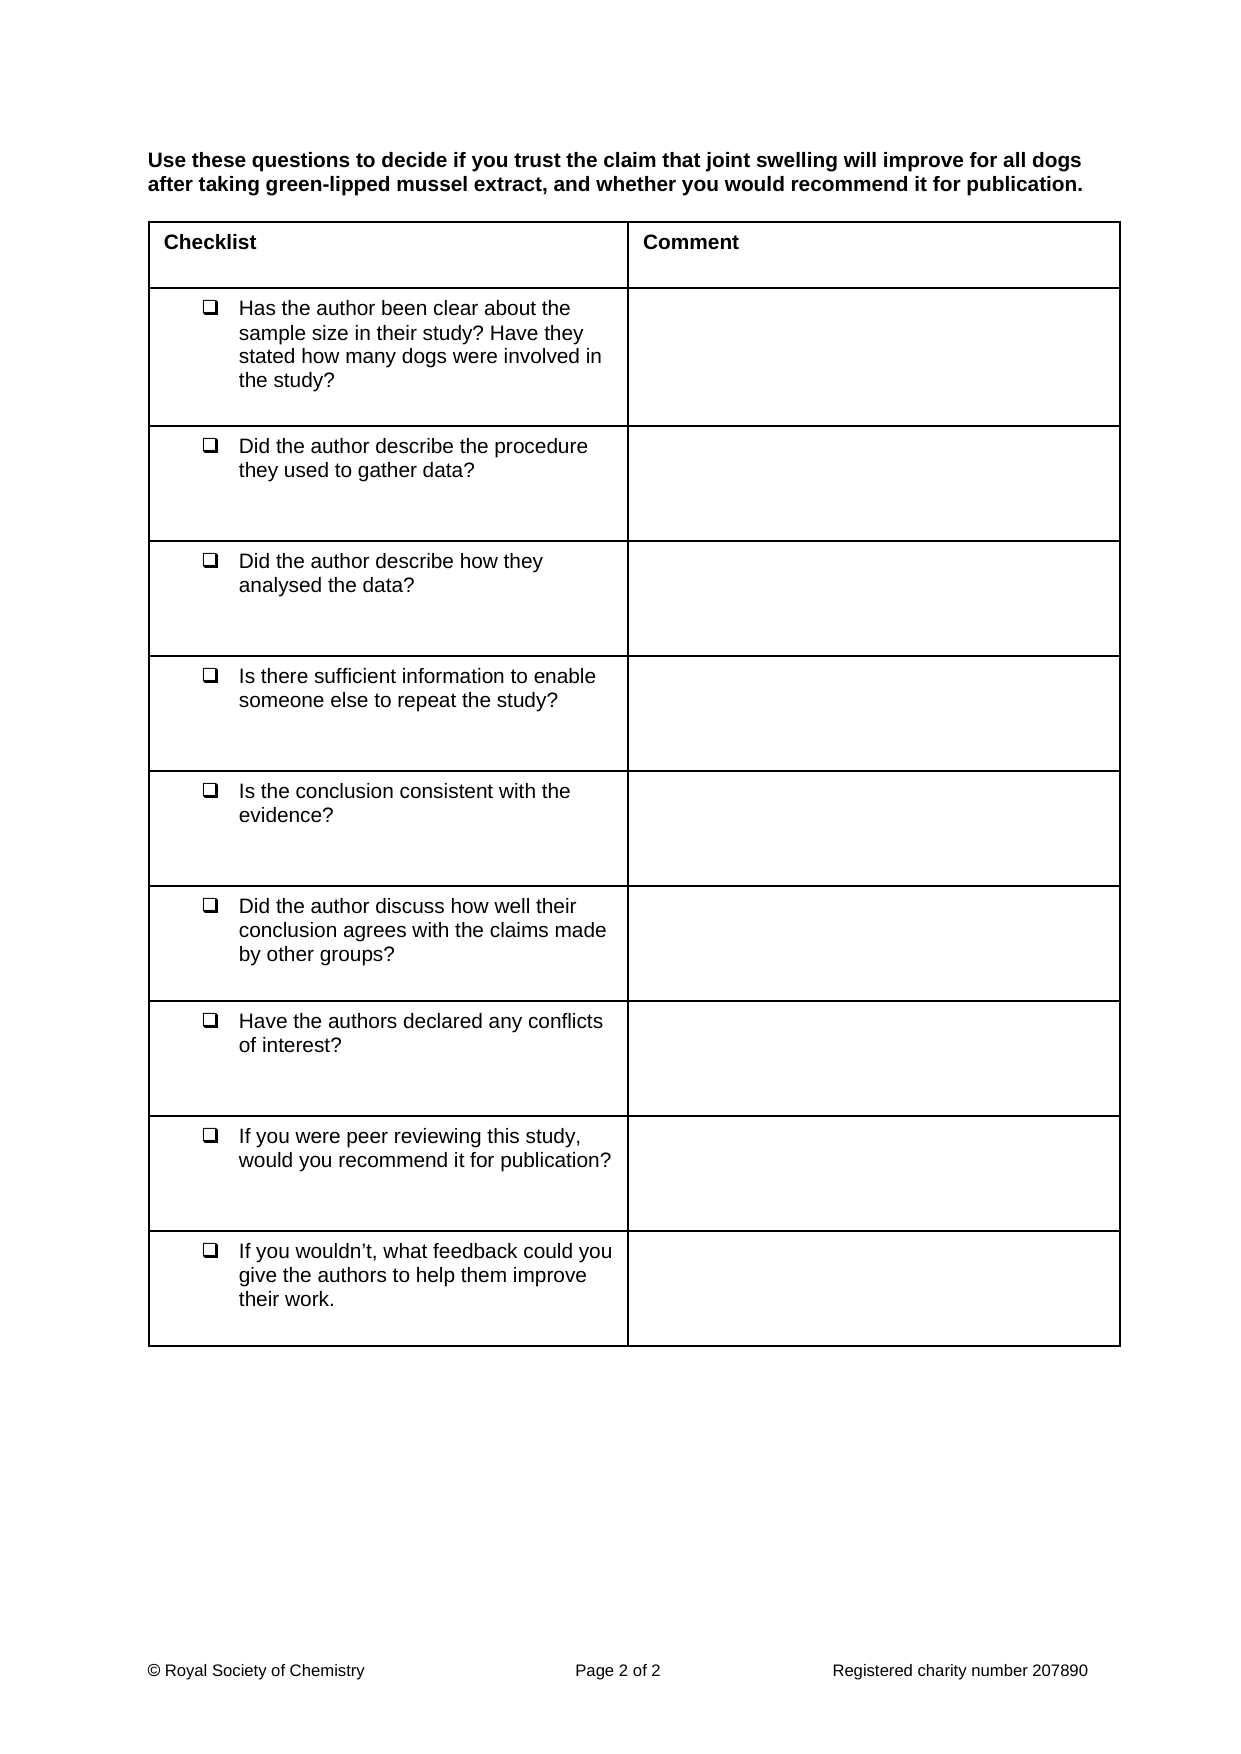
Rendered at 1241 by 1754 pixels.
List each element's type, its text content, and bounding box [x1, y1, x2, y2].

table_cell [629, 1117, 1119, 1230]
table_cell [629, 887, 1119, 1000]
table_cell Is the conclusion consistent with the evidence? [150, 772, 627, 885]
table_cell Is there sufficient information to enable someone else to repeat the study? [150, 657, 627, 770]
table_cell Did the author describe how they analysed the data? [150, 542, 627, 655]
table_cell [629, 542, 1119, 655]
table_cell [629, 657, 1119, 770]
table_cell If you were peer reviewing this study, would you recommend it for publication? [150, 1117, 627, 1230]
table_header Checklist [150, 223, 627, 287]
table_cell Have the authors declared any conflicts of interest? [150, 1002, 627, 1115]
table_cell [629, 289, 1119, 425]
table_header Comment [629, 223, 1119, 287]
table_cell Did the author discuss how well their conclusion agrees with the claims made by other groups? [150, 887, 627, 1000]
table_cell Did the author describe the procedure they used to gather data? [150, 427, 627, 540]
table_cell If you wouldn’t, what feedback could you give the authors to help them improve their work. [150, 1232, 627, 1345]
table_cell [629, 1002, 1119, 1115]
table_cell Has the author been clear about the sample size in their study? Have they stated how many dogs were involved in the study? [150, 289, 627, 425]
table_cell [629, 772, 1119, 885]
table_cell [629, 427, 1119, 540]
text Use these questions to decide if you trust the claim that joint swelling will improve for all dogs after taking green-lipped mussel extract, and whether you would recommend it for publication. [148, 148, 1092, 196]
table_cell [629, 1232, 1119, 1345]
